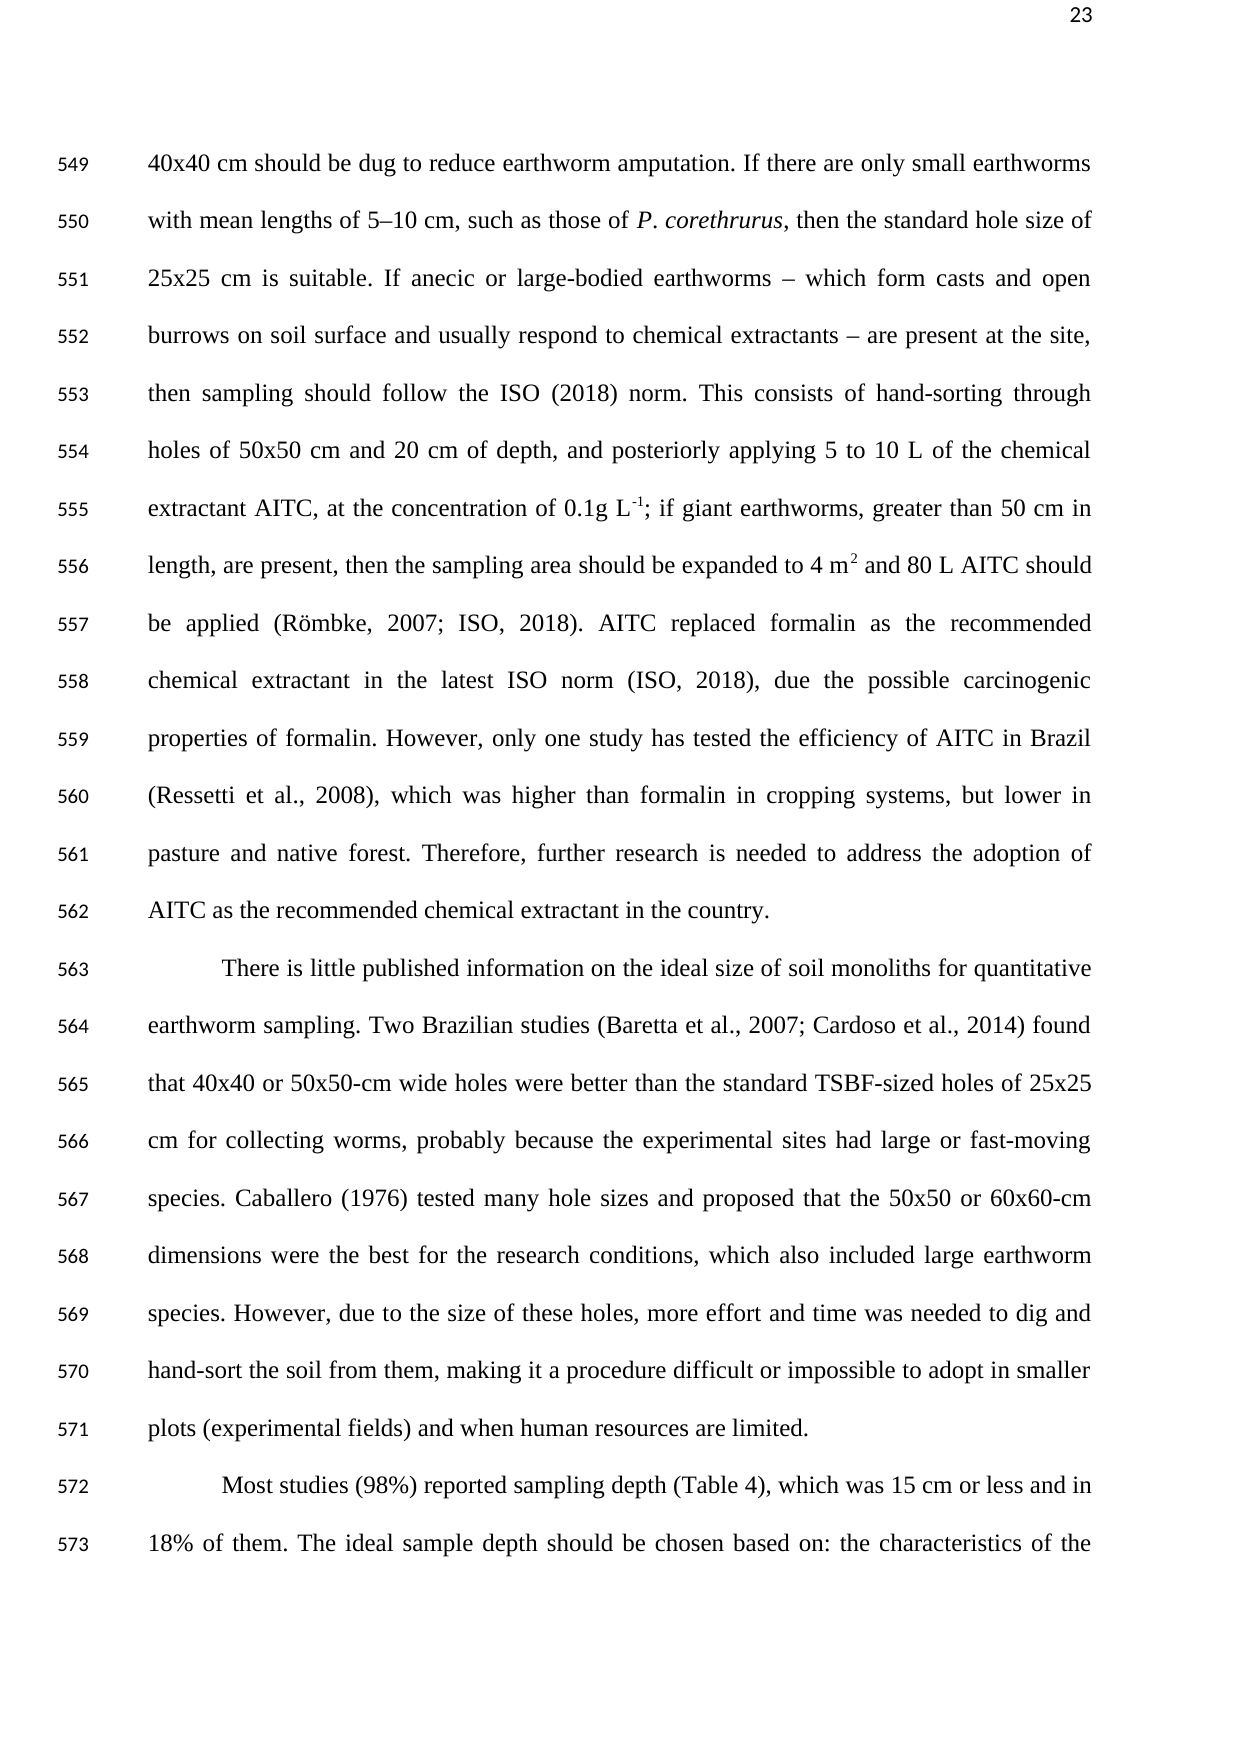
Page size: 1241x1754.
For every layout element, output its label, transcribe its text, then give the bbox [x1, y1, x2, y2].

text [148, 1470, 1092, 1556]
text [148, 148, 1092, 924]
text There is little published information on the ideal size of soil monoliths for quantitative earthworm sampling. Two Brazilian studies (Baretta et al., 2007; Cardoso et al., 2014) found that 40x40 or 50x50-cm wide holes were better than the standard TSBF-sized holes of 25x25 cm for collecting worms, probably because the experimental sites had large or fast-moving species. Caballero (1976) tested many hole sizes and proposed that the 50x50 or 60x60-cm dimensions were the best for the research conditions, which also included large earthworm species. However, due to the size of these holes, more effort and time was needed to dig and hand-sort the soil from them, making it a procedure difficult or impossible to adopt in smaller plots (experimental fields) and when human resources are limited. [148, 953, 1092, 1441]
